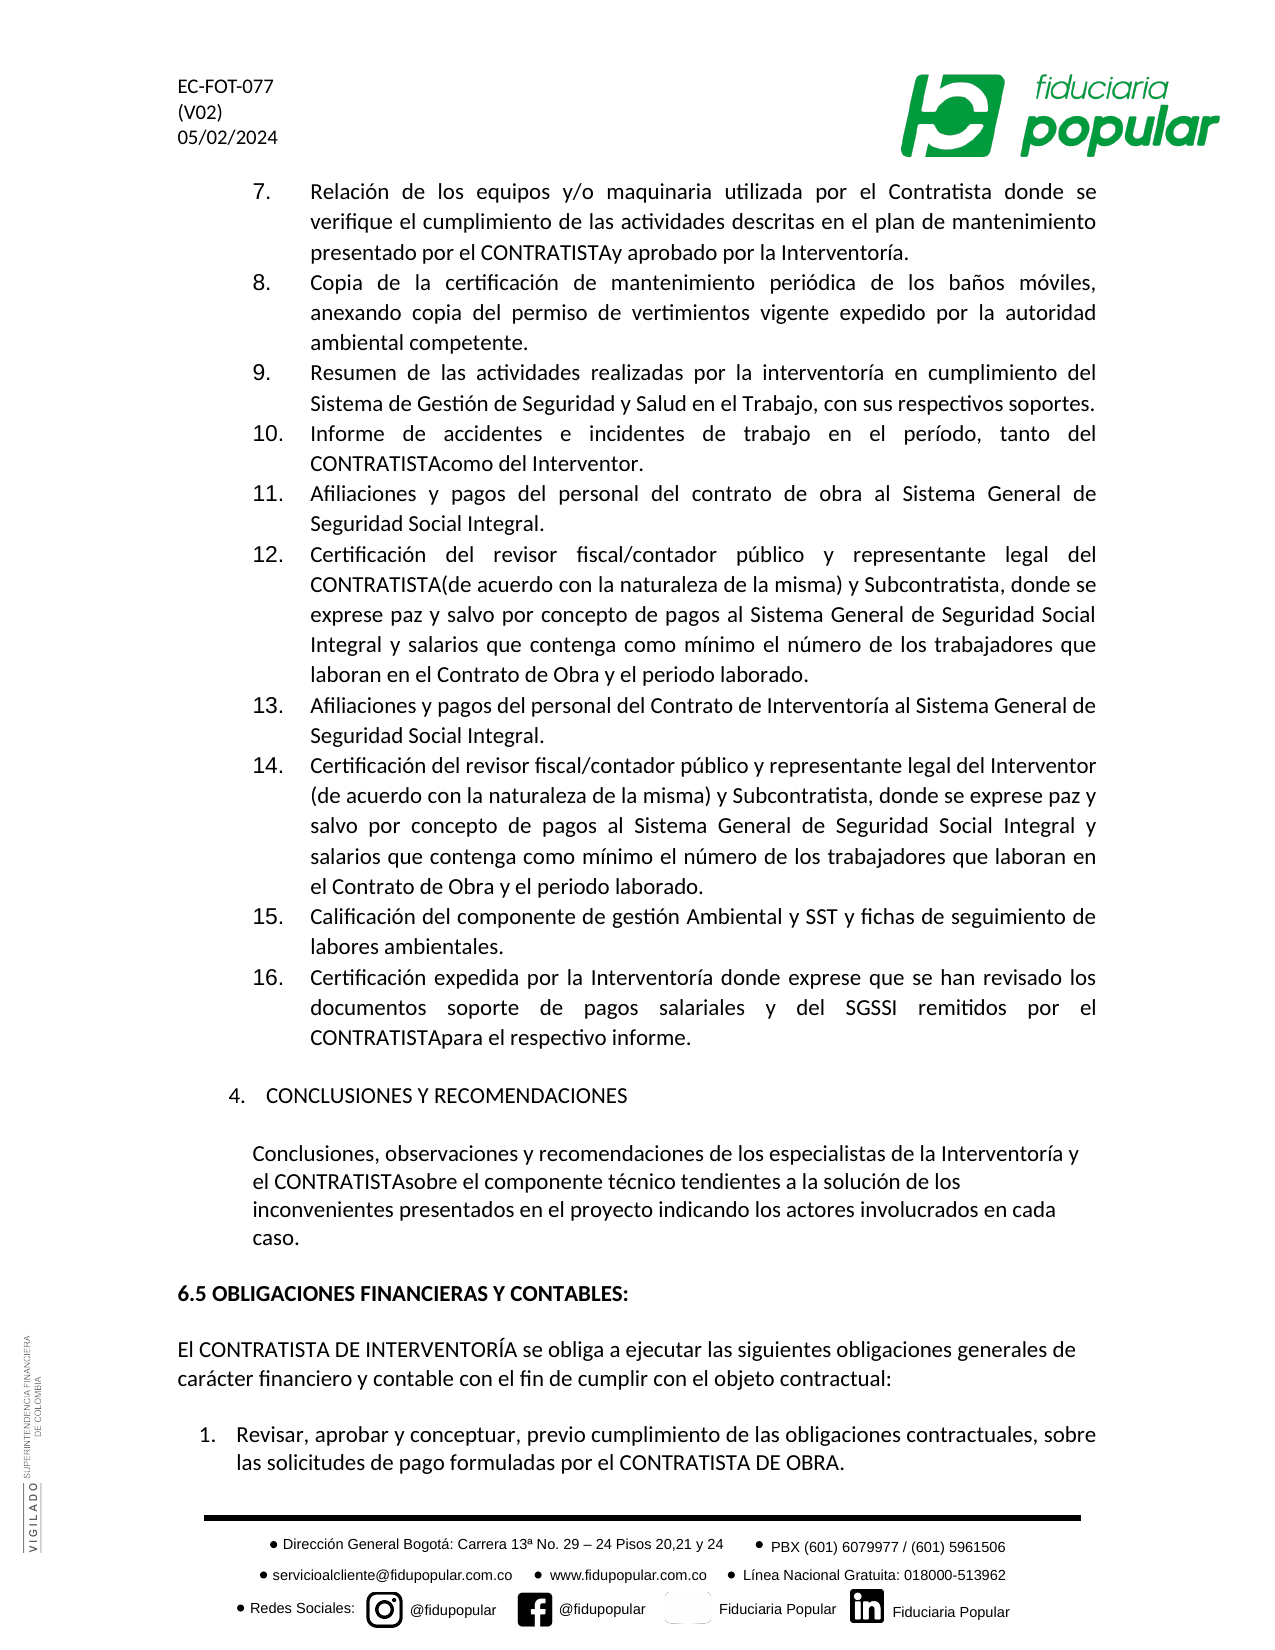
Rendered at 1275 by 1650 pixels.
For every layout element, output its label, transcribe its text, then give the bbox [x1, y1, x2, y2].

list Afiliaciones y pagos del personal del contrato de obra al Sistema General de Seguridad Social Integral. [252, 479, 1098, 537]
list Conclusiones, observaciones y recomendaciones de los especialistas de la Interventoría y el CONTRATISTAsobre el componente técnico tendientes a la solución de los inconvenientes presentados en el proyecto indicando los actores involucrados en cada caso. [252, 1139, 1098, 1252]
list Certificación del revisor fiscal/contador público y representante legal del CONTRATISTA(de acuerdo con la naturaleza de la misma) y Subcontratista, donde se exprese paz y salvo por concepto de pagos al Sistema General de Seguridad Social Integral y salarios que contenga como mínimo el número de los trabajadores que laboran en el Contrato de Obra y el periodo laborado. [252, 540, 1098, 688]
list Afiliaciones y pagos del personal del Contrato de Interventoría al Sistema General de Seguridad Social Integral. [252, 691, 1098, 749]
list Resumen de las actividades realizadas por la interventoría en cumplimiento del Sistema de Gestión de Seguridad y Salud en el Trabajo, con sus respectivos soportes. [252, 358, 1098, 417]
list Copia de la certificación de mantenimiento periódica de los baños móviles, anexando copia del permiso de vertimientos vigente expedido por la autoridad ambiental competente. [252, 268, 1098, 356]
text El CONTRATISTA DE INTERVENTORÍA se obliga a ejecutar las siguientes obligaciones generales de carácter financiero y contable con el fin de cumplir con el objeto contractual: [177, 1336, 1098, 1392]
list Calificación del componente de gestión Ambiental y SST y fichas de seguimiento de labores ambientales. [252, 902, 1098, 960]
picture [19, 1331, 45, 1556]
list Informe de accidentes e incidentes de trabajo en el período, tanto del CONTRATISTAcomo del Interventor. [252, 419, 1098, 477]
list Relación de los equipos y/o maquinaria utilizada por el Contratista donde se verifique el cumplimiento de las actividades descritas en el plan de mantenimiento presentado por el CONTRATISTAy aprobado por la Interventoría. [252, 177, 1098, 266]
list Revisar, aprobar y conceptuar, previo cumplimiento de las obligaciones contractuales, sobre las solicitudes de pago formuladas por el CONTRATISTA DE OBRA. [199, 1420, 1098, 1476]
picture [874, 53, 1257, 177]
list Certificación expedida por la Interventoría donde exprese que se han revisado los documentos soporte de pagos salariales y del SGSSI remitidos por el CONTRATISTApara el respectivo informe. [252, 963, 1098, 1051]
text 6.5 OBLIGACIONES FINANCIERAS Y CONTABLES: [177, 1279, 1098, 1308]
list CONCLUSIONES Y RECOMENDACIONES [228, 1081, 1098, 1109]
list Certificación del revisor fiscal/contador público y representante legal del Interventor (de acuerdo con la naturaleza de la misma) y Subcontratista, donde se exprese paz y salvo por concepto de pagos al Sistema General de Seguridad Social Integral y salarios que contenga como mínimo el número de los trabajadores que laboran en el Contrato de Obra y el periodo laborado. [252, 751, 1098, 900]
